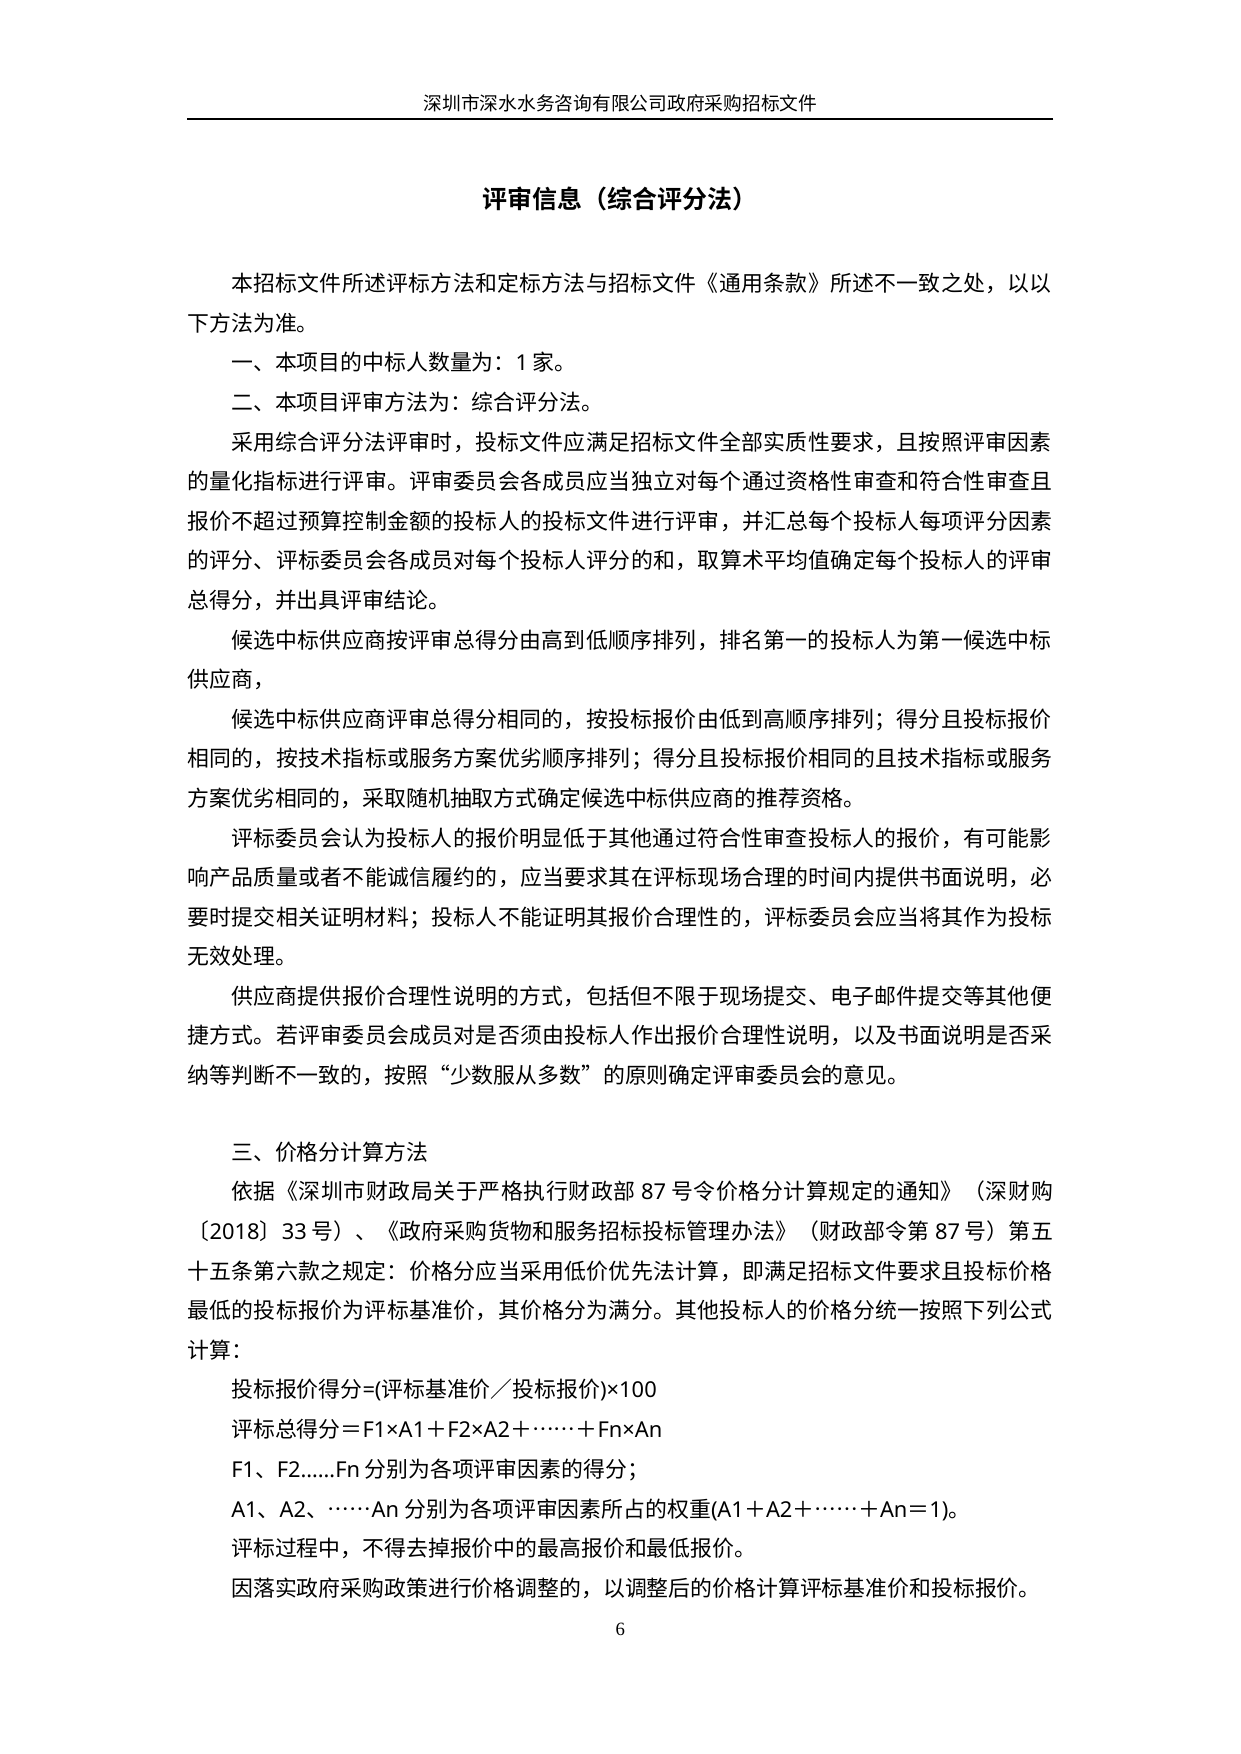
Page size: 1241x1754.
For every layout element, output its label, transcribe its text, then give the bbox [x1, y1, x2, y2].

text 候选中标供应商按评审总得分由高到低顺序排列，排名第一的投标人为第一候选中标供应商， [187, 623, 1053, 694]
text 三、价格分计算方法 [187, 1135, 1053, 1166]
text 候选中标供应商评审总得分相同的，按投标报价由低到高顺序排列；得分且投标报价相同的，按技术指标或服务方案优劣顺序排列；得分且投标报价相同的且技术指标或服务方案优劣相同的，采取随机抽取方式确定候选中标供应商的推荐资格。 [187, 702, 1053, 813]
text 投标报价得分=(评标基准价／投标报价)×100 [187, 1372, 1053, 1404]
text 二、本项目评审方法为：综合评分法。 [187, 385, 1053, 417]
text 评标总得分＝F1×A1＋F2×A2＋……＋Fn×An [187, 1412, 1053, 1444]
text 因落实政府采购政策进行价格调整的，以调整后的价格计算评标基准价和投标报价。 [187, 1571, 1053, 1602]
text F1、F2……Fn分别为各项评审因素的得分； [187, 1452, 1053, 1484]
text 一、本项目的中标人数量为：1家。 [187, 345, 1053, 377]
text 评标委员会认为投标人的报价明显低于其他通过符合性审查投标人的报价，有可能影响产品质量或者不能诚信履约的，应当要求其在评标现场合理的时间内提供书面说明，必要时提交相关证明材料；投标人不能证明其报价合理性的，评标委员会应当将其作为投标无效处理。 [187, 821, 1053, 971]
text 本招标文件所述评标方法和定标方法与招标文件《通用条款》所述不一致之处，以以下方法为准。 [187, 266, 1053, 337]
text 评标过程中，不得去掉报价中的最高报价和最低报价。 [187, 1531, 1053, 1563]
text 依据《深圳市财政局关于严格执行财政部87号令价格分计算规定的通知》（深财购〔2018〕33号）、《政府采购货物和服务招标投标管理办法》（财政部令第87号）第五十五条第六款之规定：价格分应当采用低价优先法计算，即满足招标文件要求且投标价格最低的投标报价为评标基准价，其价格分为满分。其他投标人的价格分统一按照下列公式计算： [187, 1174, 1053, 1364]
text 供应商提供报价合理性说明的方式，包括但不限于现场提交、电子邮件提交等其他便捷方式。若评审委员会成员对是否须由投标人作出报价合理性说明，以及书面说明是否采纳等判断不一致的，按照“少数服从多数”的原则确定评审委员会的意见。 [187, 979, 1053, 1090]
text A1、A2、……An 分别为各项评审因素所占的权重(A1＋A2＋……＋An＝1)。 [187, 1492, 1053, 1523]
text 评审信息（综合评分法） [187, 179, 1053, 215]
text 采用综合评分法评审时，投标文件应满足招标文件全部实质性要求，且按照评审因素的量化指标进行评审。评审委员会各成员应当独立对每个通过资格性审查和符合性审查且报价不超过预算控制金额的投标人的投标文件进行评审，并汇总每个投标人每项评分因素的评分、评标委员会各成员对每个投标人评分的和，取算术平均值确定每个投标人的评审总得分，并出具评审结论。 [187, 425, 1053, 615]
